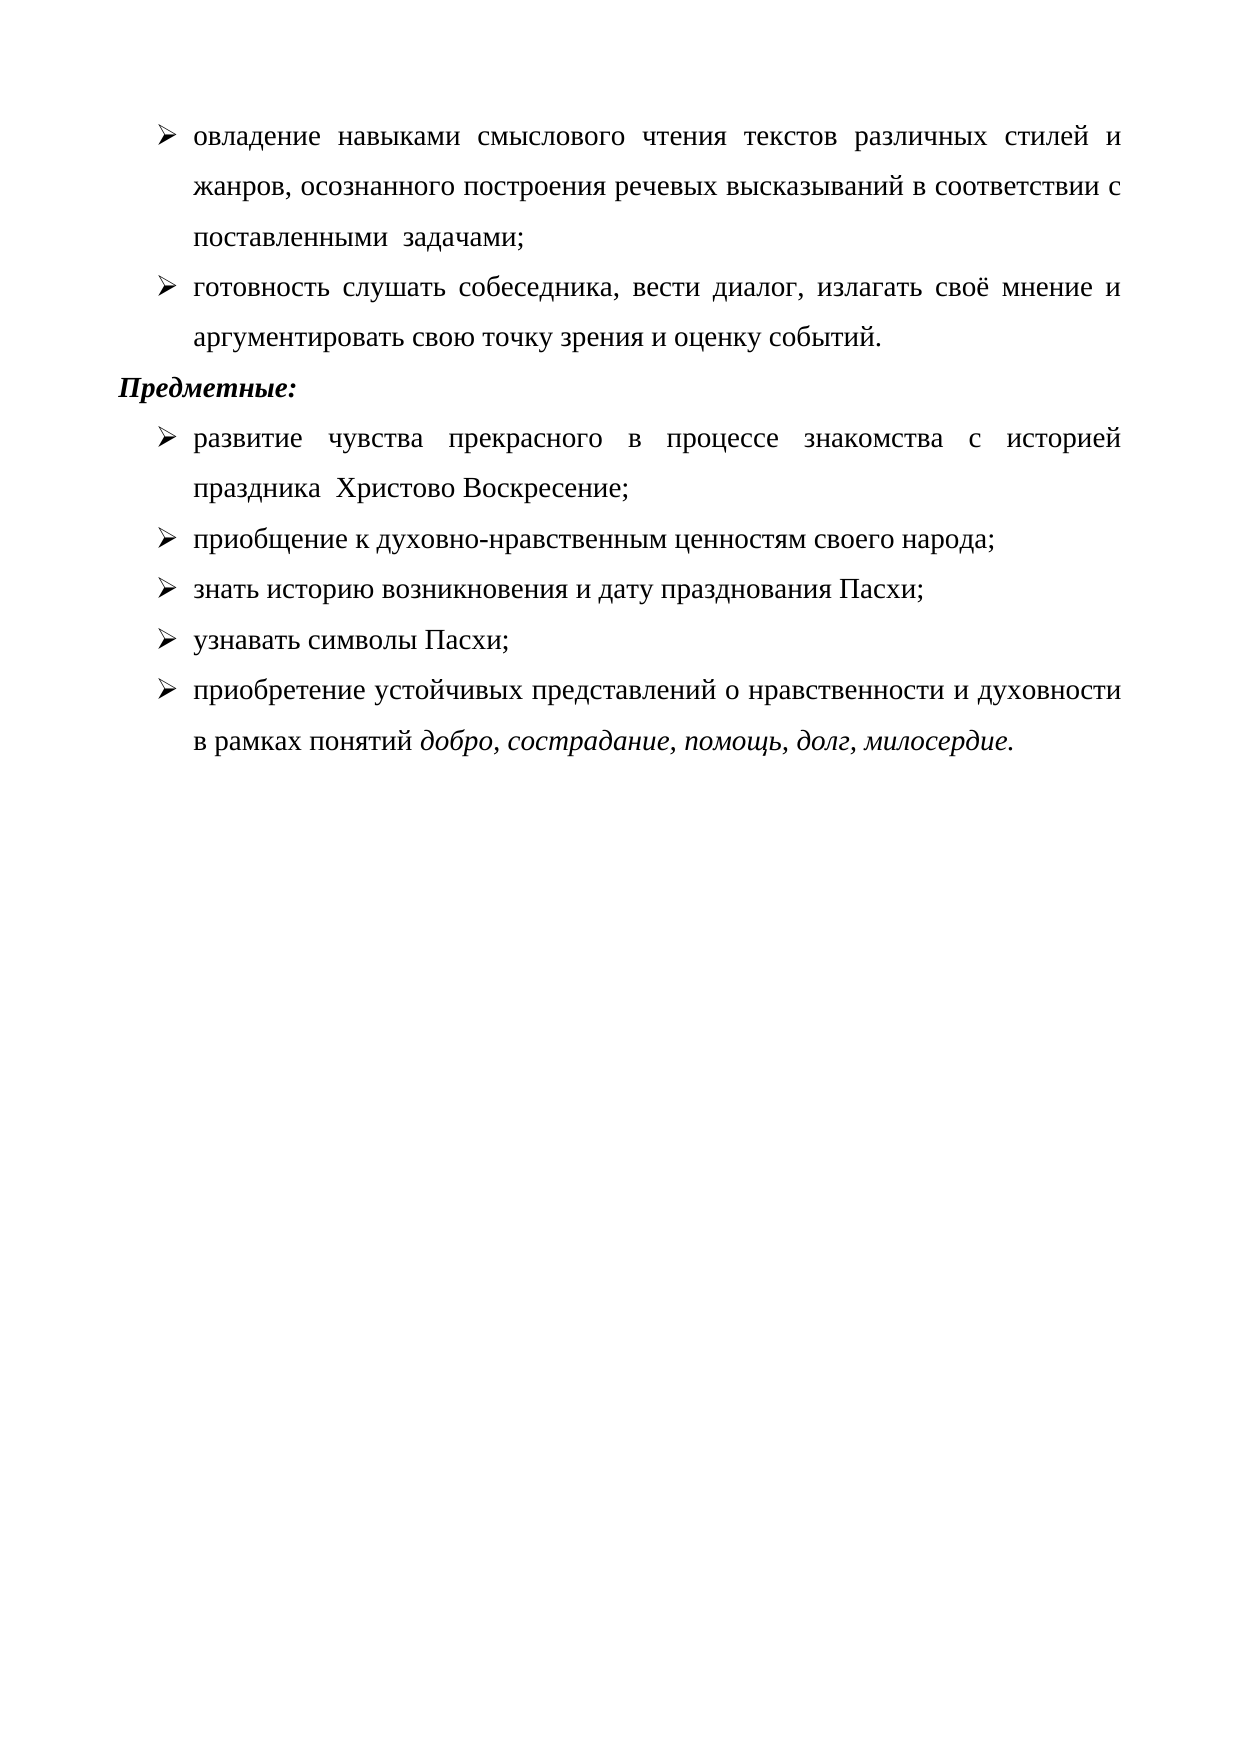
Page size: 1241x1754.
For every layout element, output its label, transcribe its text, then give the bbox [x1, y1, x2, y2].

list готовность слушать собеседника, вести диалог, излагать своё мнение и аргументировать свою точку зрения и оценку событий. [156, 269, 1122, 353]
text Предметные: [118, 370, 1122, 403]
list знать историю возникновения и дату празднования Пасхи; [156, 571, 1122, 605]
list приобщение к духовно-нравственным ценностям своего народа; [156, 521, 1122, 554]
list узнавать символы Пасхи; [156, 622, 1122, 655]
list развитие чувства прекрасного в процессе знакомства с историей праздника Христово Воскресение; [156, 420, 1122, 504]
list приобретение устойчивых представлений о нравственности и духовности в рамках понятий добро, сострадание, помощь, долг, милосердие. [156, 672, 1122, 756]
list овладение навыками смыслового чтения текстов различных стилей и жанров, осознанного построения речевых высказываний в соответствии с поставленными задачами; [156, 118, 1122, 252]
